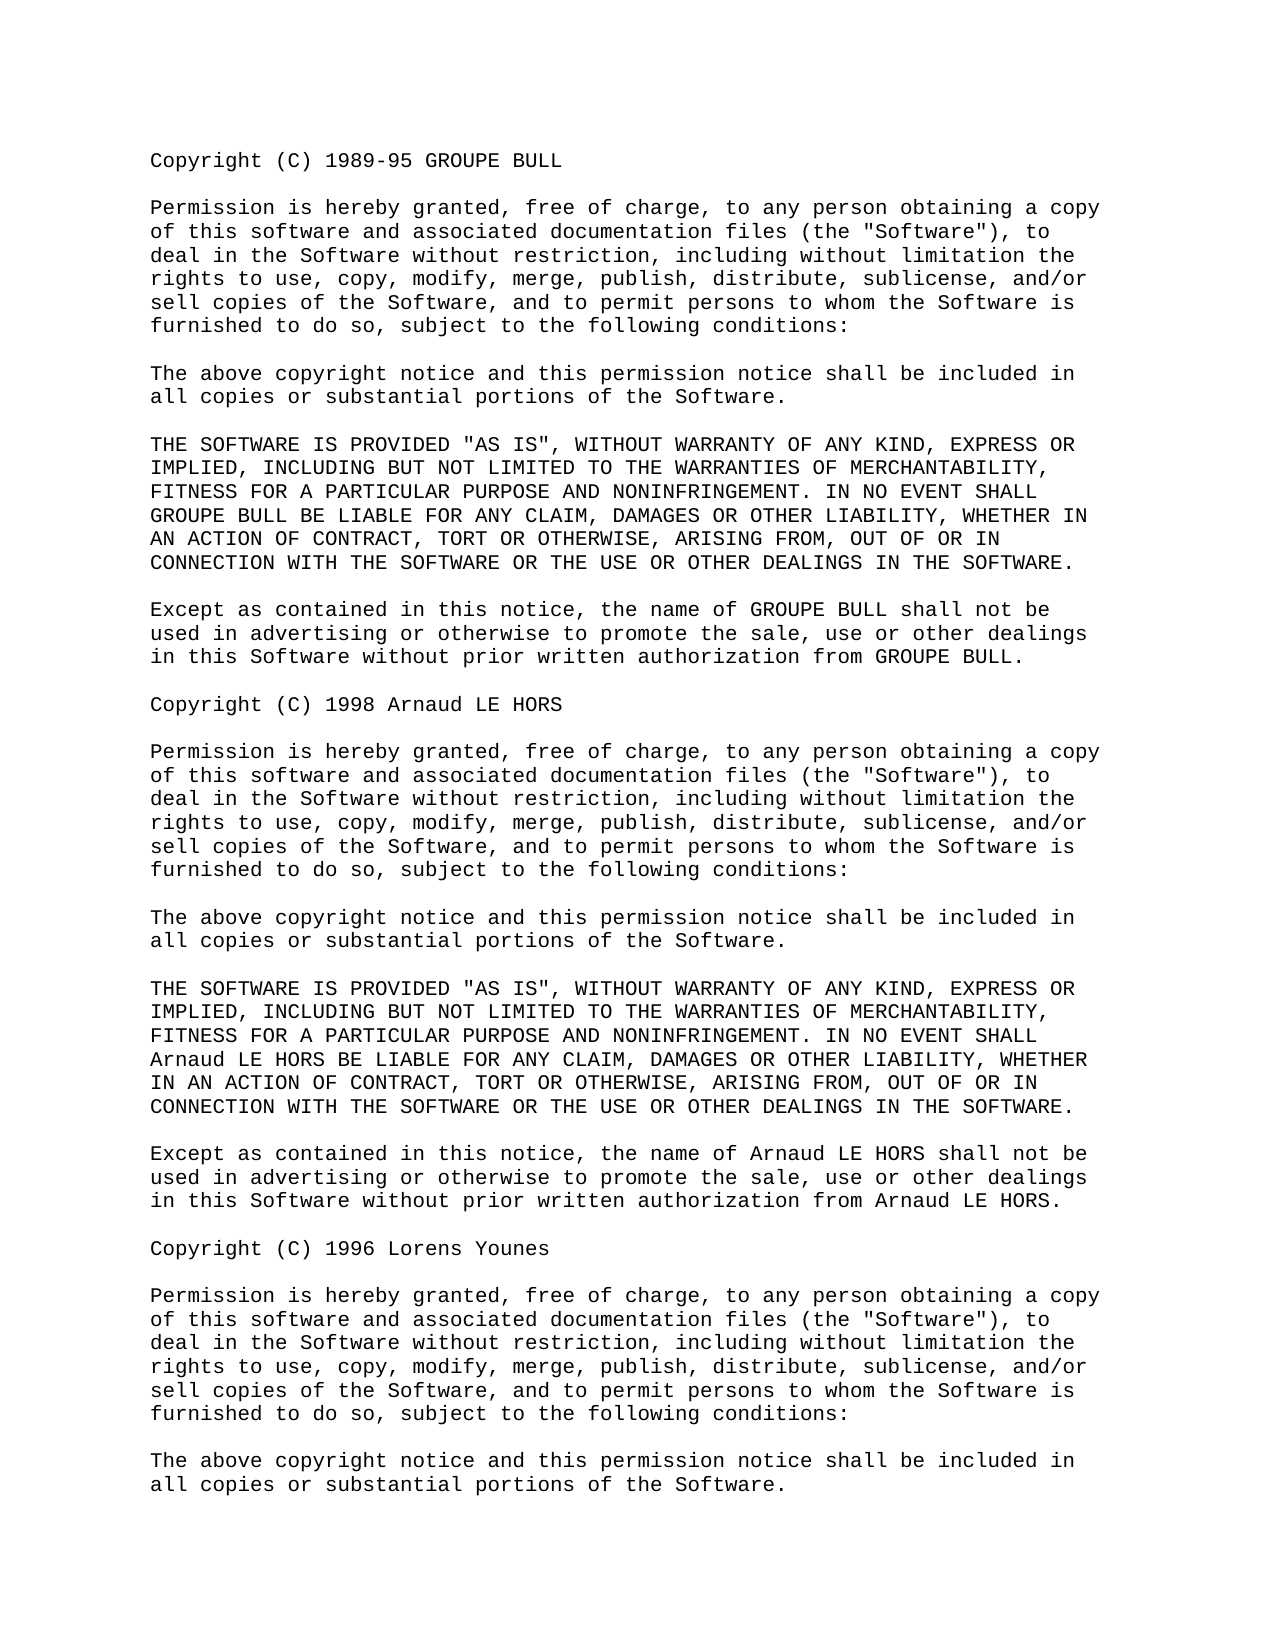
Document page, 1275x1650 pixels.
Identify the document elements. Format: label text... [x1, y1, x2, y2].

text furnished to do so, subject to the following conditions: [150, 1403, 1125, 1427]
text FITNESS FOR A PARTICULAR PURPOSE AND NONINFRINGEMENT. IN NO EVENT SHALL [150, 1025, 1125, 1048]
text Arnaud LE HORS BE LIABLE FOR ANY CLAIM, DAMAGES OR OTHER LIABILITY, WHETHER [150, 1048, 1125, 1072]
text of this software and associated documentation files (the "Software"), to [150, 1309, 1125, 1332]
text AN ACTION OF CONTRACT, TORT OR OTHERWISE, ARISING FROM, OUT OF OR IN [150, 528, 1125, 552]
text FITNESS FOR A PARTICULAR PURPOSE AND NONINFRINGEMENT. IN NO EVENT SHALL [150, 481, 1125, 505]
text Except as contained in this notice, the name of Arnaud LE HORS shall not be [150, 1143, 1125, 1167]
text Except as contained in this notice, the name of GROUPE BULL shall not be [150, 599, 1125, 623]
text sell copies of the Software, and to permit persons to whom the Software is [150, 292, 1125, 316]
text deal in the Software without restriction, including without limitation the [150, 1332, 1125, 1356]
text used in advertising or otherwise to promote the sale, use or other dealings [150, 623, 1125, 647]
text IN AN ACTION OF CONTRACT, TORT OR OTHERWISE, ARISING FROM, OUT OF OR IN [150, 1072, 1125, 1096]
text of this software and associated documentation files (the "Software"), to [150, 221, 1125, 244]
text CONNECTION WITH THE SOFTWARE OR THE USE OR OTHER DEALINGS IN THE SOFTWARE. [150, 552, 1125, 576]
text The above copyright notice and this permission notice shall be included in [150, 907, 1125, 930]
text furnished to do so, subject to the following conditions: [150, 316, 1125, 339]
text Permission is hereby granted, free of charge, to any person obtaining a copy [150, 741, 1125, 765]
text all copies or substantial portions of the Software. [150, 930, 1125, 954]
text sell copies of the Software, and to permit persons to whom the Software is [150, 836, 1125, 859]
text Copyright (C) 1998 Arnaud LE HORS [150, 694, 1125, 717]
text THE SOFTWARE IS PROVIDED "AS IS", WITHOUT WARRANTY OF ANY KIND, EXPRESS OR [150, 978, 1125, 1001]
text in this Software without prior written authorization from Arnaud LE HORS. [150, 1190, 1125, 1214]
text used in advertising or otherwise to promote the sale, use or other dealings [150, 1167, 1125, 1190]
text The above copyright notice and this permission notice shall be included in [150, 363, 1125, 386]
text The above copyright notice and this permission notice shall be included in [150, 1451, 1125, 1474]
text all copies or substantial portions of the Software. [150, 1474, 1125, 1498]
text IMPLIED, INCLUDING BUT NOT LIMITED TO THE WARRANTIES OF MERCHANTABILITY, [150, 457, 1125, 481]
text of this software and associated documentation files (the "Software"), to [150, 765, 1125, 788]
text deal in the Software without restriction, including without limitation the [150, 244, 1125, 268]
text all copies or substantial portions of the Software. [150, 386, 1125, 410]
text Copyright (C) 1989-95 GROUPE BULL [150, 150, 1125, 174]
text GROUPE BULL BE LIABLE FOR ANY CLAIM, DAMAGES OR OTHER LIABILITY, WHETHER IN [150, 505, 1125, 528]
text deal in the Software without restriction, including without limitation the [150, 788, 1125, 812]
text rights to use, copy, modify, merge, publish, distribute, sublicense, and/or [150, 1356, 1125, 1379]
text THE SOFTWARE IS PROVIDED "AS IS", WITHOUT WARRANTY OF ANY KIND, EXPRESS OR [150, 434, 1125, 457]
text IMPLIED, INCLUDING BUT NOT LIMITED TO THE WARRANTIES OF MERCHANTABILITY, [150, 1001, 1125, 1025]
text furnished to do so, subject to the following conditions: [150, 859, 1125, 883]
text Copyright (C) 1996 Lorens Younes [150, 1238, 1125, 1261]
text sell copies of the Software, and to permit persons to whom the Software is [150, 1379, 1125, 1403]
text CONNECTION WITH THE SOFTWARE OR THE USE OR OTHER DEALINGS IN THE SOFTWARE. [150, 1096, 1125, 1119]
text in this Software without prior written authorization from GROUPE BULL. [150, 647, 1125, 670]
text Permission is hereby granted, free of charge, to any person obtaining a copy [150, 197, 1125, 221]
text rights to use, copy, modify, merge, publish, distribute, sublicense, and/or [150, 268, 1125, 292]
text Permission is hereby granted, free of charge, to any person obtaining a copy [150, 1285, 1125, 1309]
text rights to use, copy, modify, merge, publish, distribute, sublicense, and/or [150, 812, 1125, 836]
